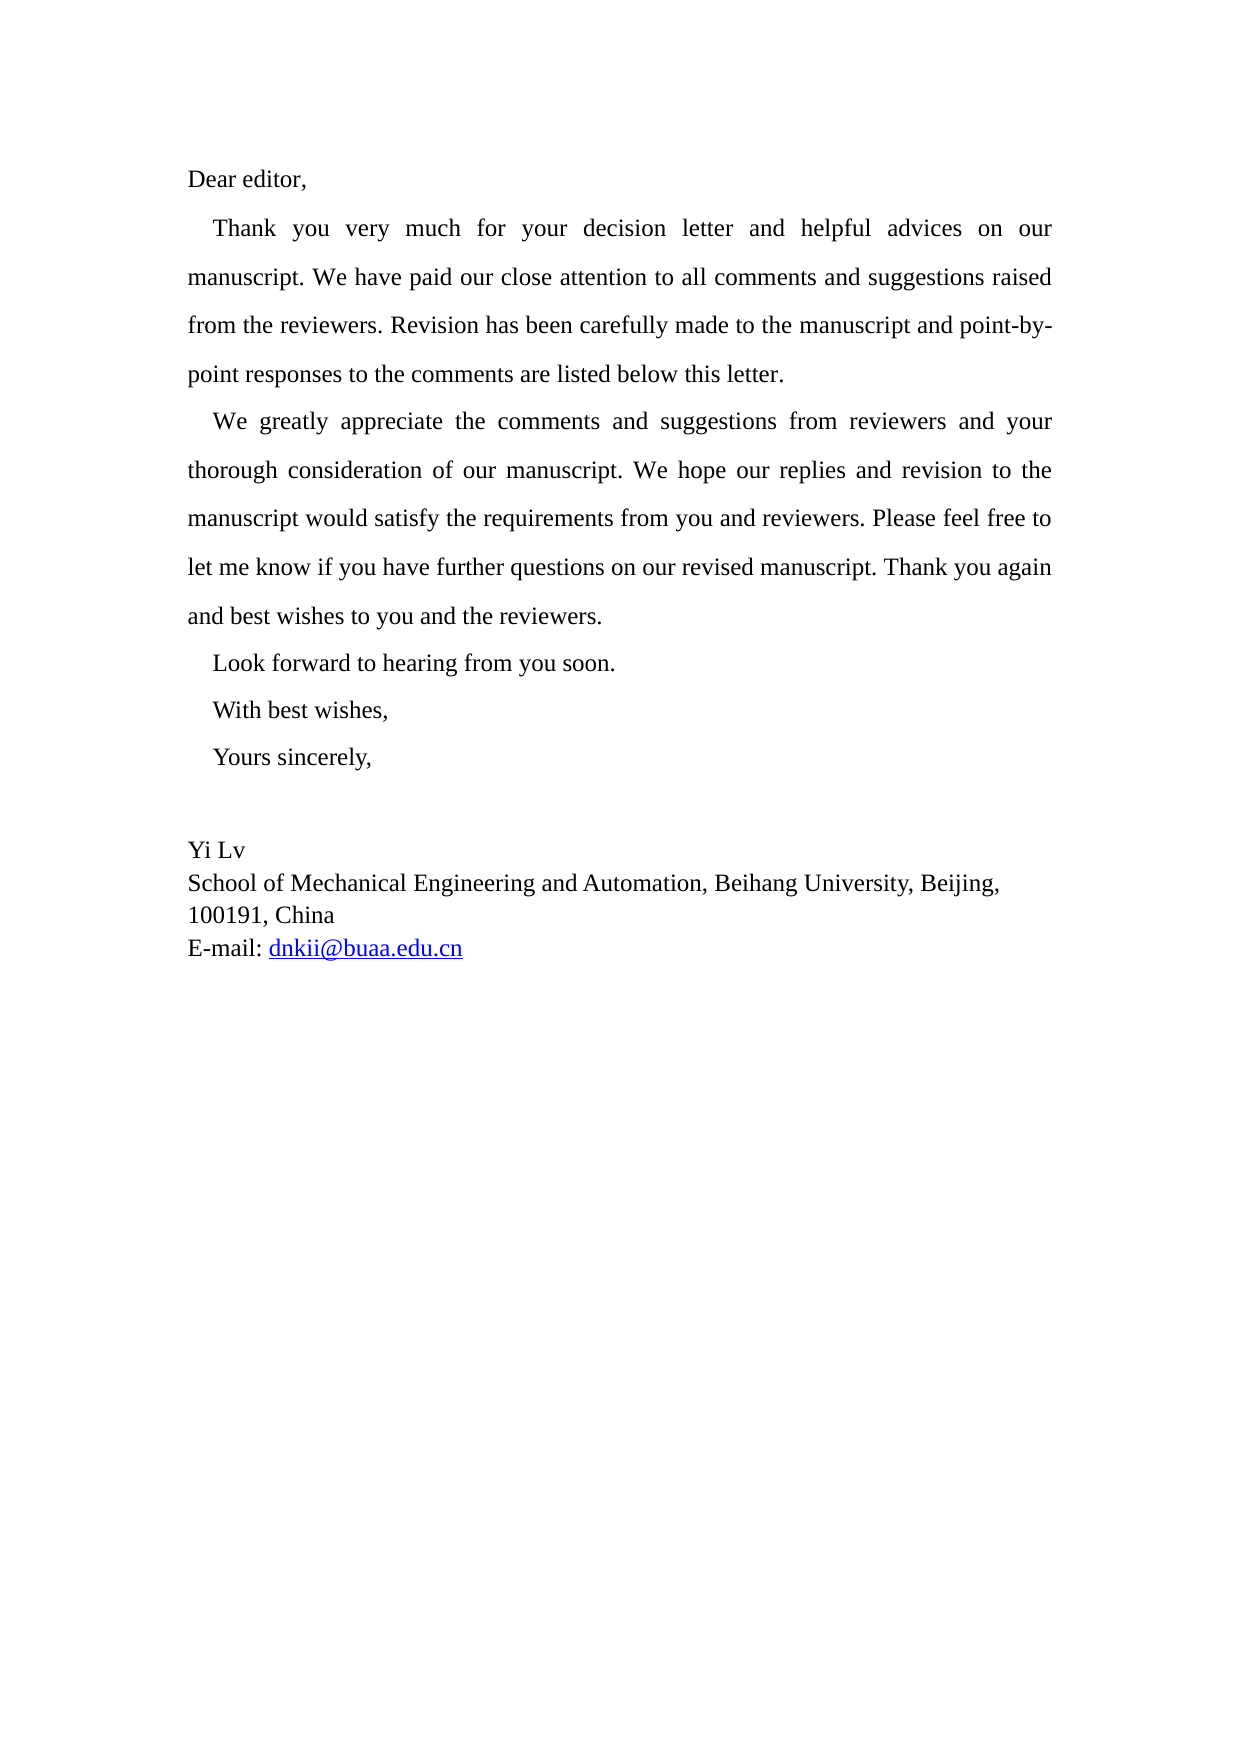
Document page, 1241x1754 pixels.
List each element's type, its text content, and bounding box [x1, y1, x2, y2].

text School of Mechanical Engineering and Automation, Beihang University, Beijing, [187, 866, 1053, 898]
text E-mail: dnkii@buaa.edu.cn [187, 931, 1053, 963]
text Dear editor, [187, 162, 1053, 194]
text Thank you very much for your decision letter and helpful advices on our manuscript. We have paid our close attention to all comments and suggestions raised from the reviewers. Revision has been carefully made to the manuscript and point-by-point responses to the comments are listed below this letter. [187, 211, 1053, 390]
text Yours sincerely, [187, 740, 1053, 772]
text Look forward to hearing from you soon. [187, 646, 1053, 678]
text With best wishes, [187, 693, 1053, 725]
text Yi Lv [187, 833, 1053, 866]
text We greatly appreciate the comments and suggestions from reviewers and your thorough consideration of our manuscript. We hope our replies and revision to the manuscript would satisfy the requirements from you and reviewers. Please feel free to let me know if you have further questions on our revised manuscript. Thank you again and best wishes to you and the reviewers. [187, 404, 1053, 632]
text 100191, China [187, 898, 1053, 931]
